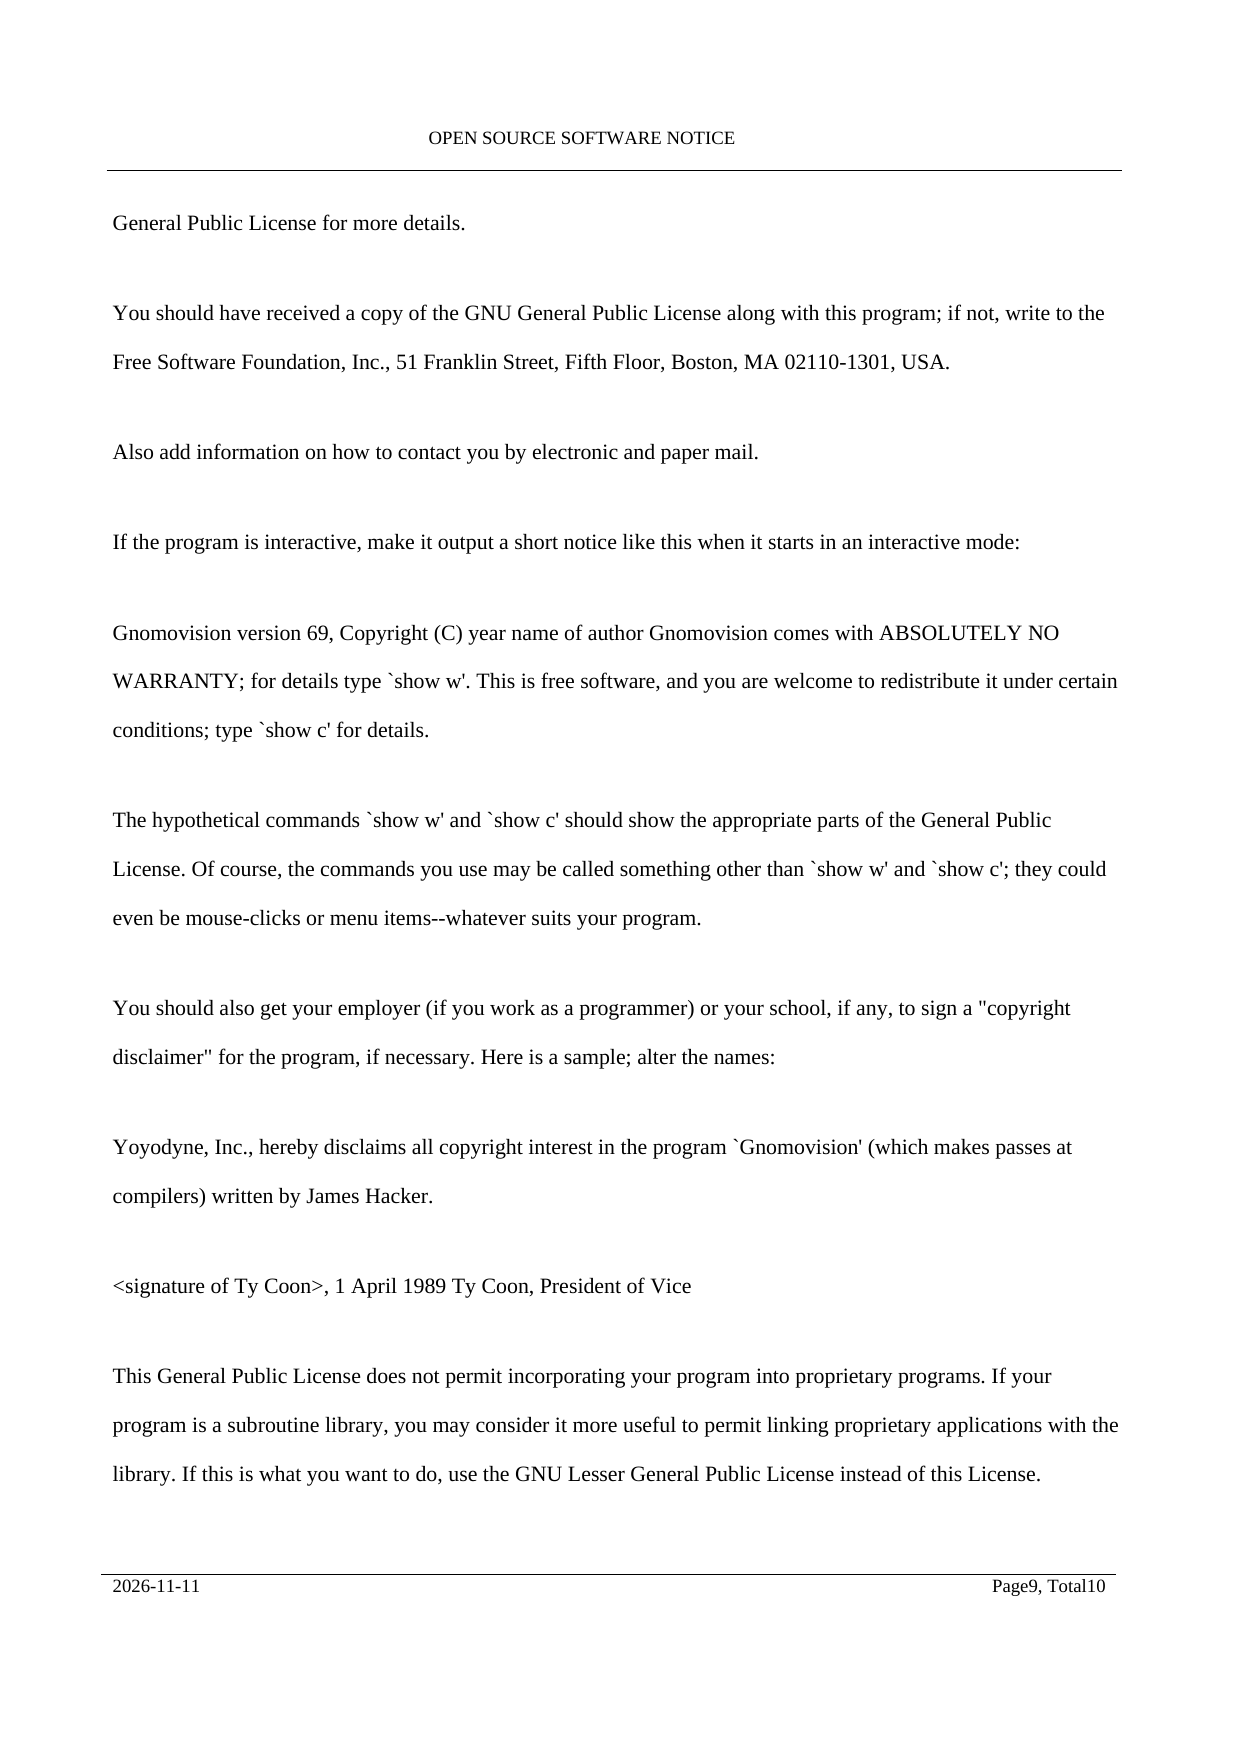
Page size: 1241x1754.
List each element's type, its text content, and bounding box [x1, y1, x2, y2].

text <signature of Ty Coon>, 1 April 1989 Ty Coon, President of Vice [112, 1269, 1128, 1302]
text This General Public License does not permit incorporating your program into proprietary programs. If your program is a subroutine library, you may consider it more useful to permit linking proprietary applications with the library. If this is what you want to do, use the GNU Lesser General Public License instead of this License. [112, 1359, 1128, 1489]
text If the program is interactive, make it output a short notice like this when it starts in an interactive mode: [112, 526, 1128, 558]
text Also add information on how to contact you by electronic and paper mail. [112, 436, 1128, 468]
text Yoyodyne, Inc., hereby disclaims all copyright interest in the program `Gnomovision' (which makes passes at compilers) written by James Hacker. [112, 1130, 1128, 1212]
text You should have received a copy of the GNU General Public License along with this program; if not, write to the Free Software Foundation, Inc., 51 Franklin Street, Fifth Floor, Boston, MA 02110-1301, USA. [112, 297, 1128, 378]
text Gnomovision version 69, Copyright (C) year name of author Gnomovision comes with ABSOLUTELY NO WARRANTY; for details type `show w'. This is free software, and you are welcome to redistribute it under certain conditions; type `show c' for details. [112, 616, 1128, 746]
text The hypothetical commands `show w' and `show c' should show the appropriate parts of the General Public License. Of course, the commands you use may be called something other than `show w' and `show c'; they could even be mouse-clicks or menu items--whatever suits your program. [112, 804, 1128, 934]
text You should also get your employer (if you work as a programmer) or your school, if any, to sign a "copyright disclaimer" for the program, if necessary. Here is a sample; alter the names: [112, 991, 1128, 1073]
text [112, 206, 1128, 239]
